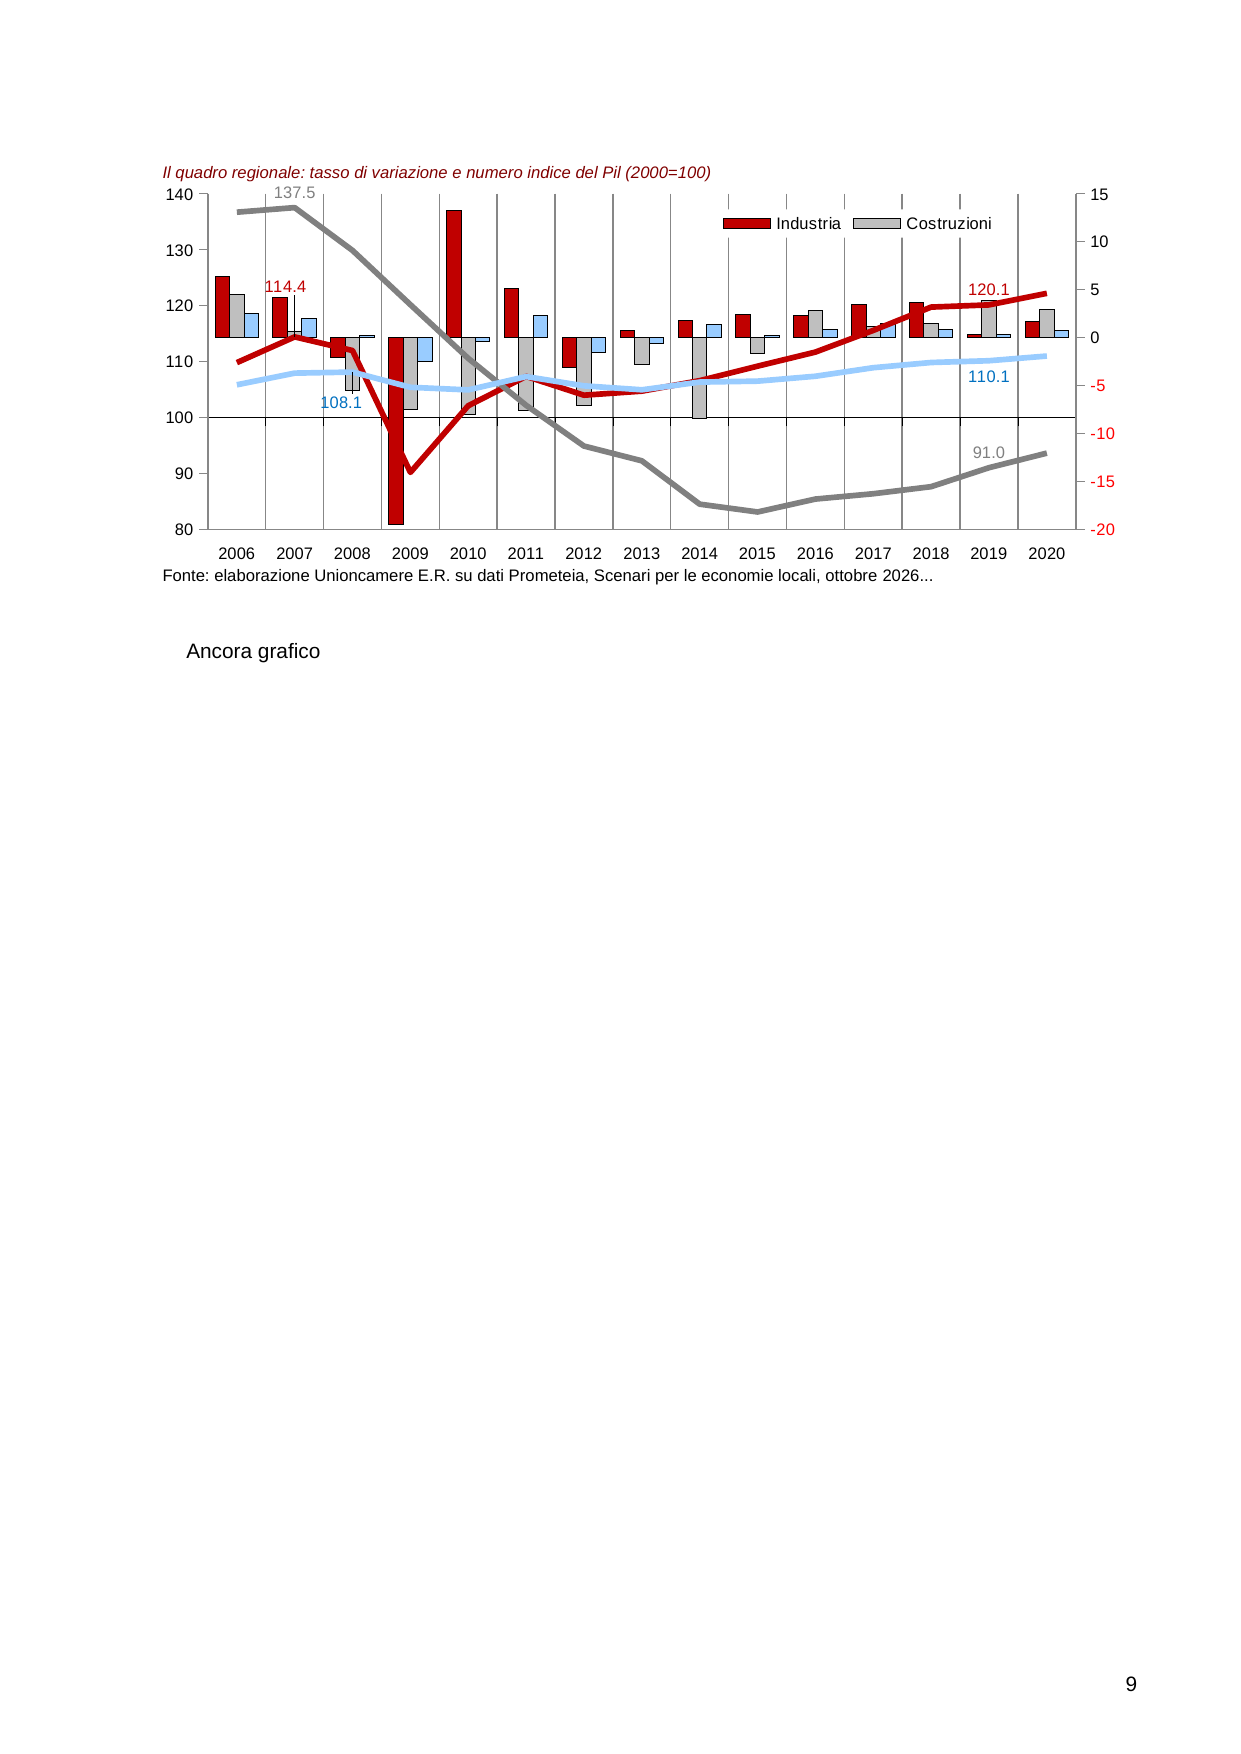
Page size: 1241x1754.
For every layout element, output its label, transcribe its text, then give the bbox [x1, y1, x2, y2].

text Ancora grafico [162, 638, 1137, 663]
table_header Il quadro regionale: tasso di variazione e numero indice del Pil (2000=100) Fonte: elaborazione Unioncamere E.R. su dati Prometeia, Scenari per le economie locali, ottobre 2019... [162, 163, 1137, 585]
